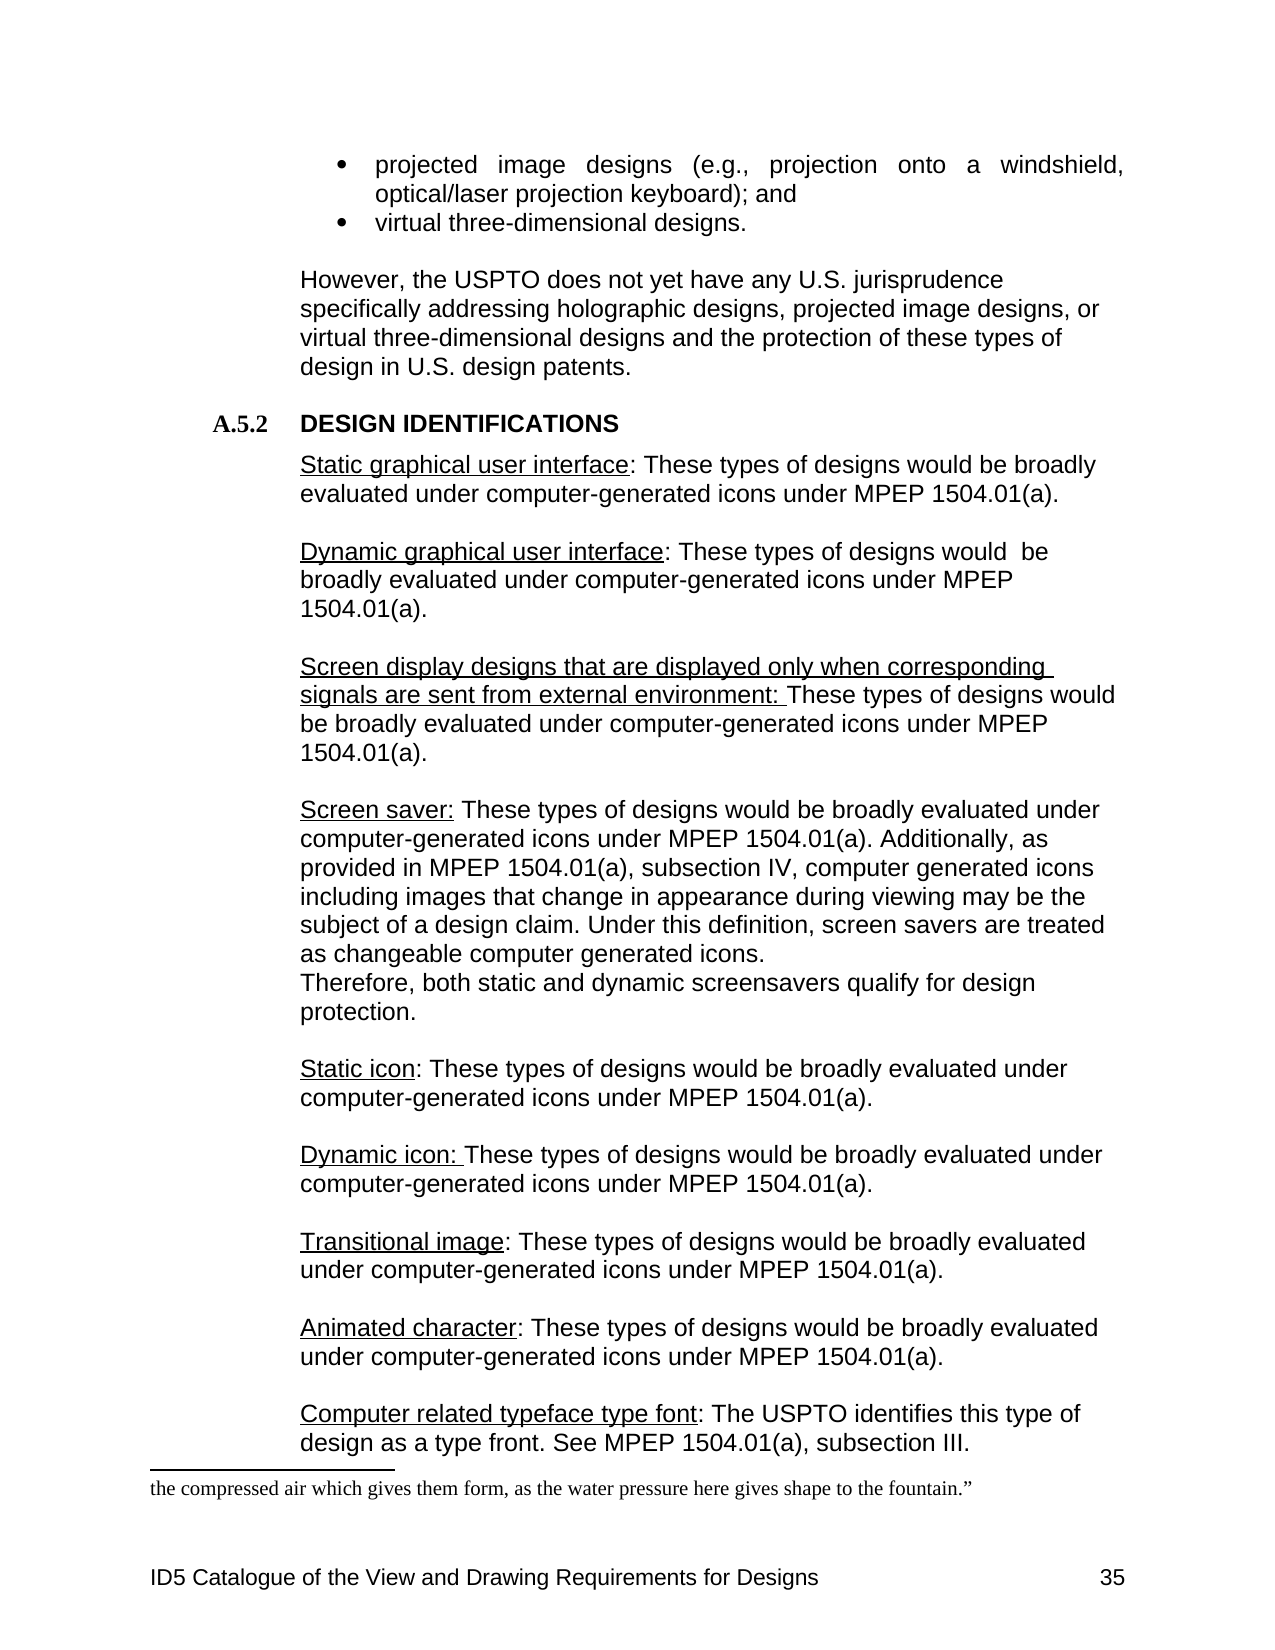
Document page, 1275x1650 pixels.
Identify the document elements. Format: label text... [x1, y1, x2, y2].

text Static graphical user interface: These types of designs would be broadly evaluated under computer-generated icons under MPEP 1504.01(a). [300, 450, 1125, 508]
text Therefore, both static and dynamic screensavers qualify for design protection. [300, 968, 1125, 1025]
text Computer related typeface type font: The USPTO identifies this type of design as a type front. See MPEP 1504.01(a), subsection III. [300, 1399, 1125, 1457]
text Screen display designs that are displayed only when corresponding signals are sent from external environment: These types of designs would be broadly evaluated under computer-generated icons under MPEP 1504.01(a). [300, 652, 1125, 767]
text Dynamic icon: These types of designs would be broadly evaluated under computer-generated icons under MPEP 1504.01(a). [300, 1140, 1125, 1198]
text Transitional image: These types of designs would be broadly evaluated under computer-generated icons under MPEP 1504.01(a). [300, 1227, 1125, 1284]
text Screen saver: These types of designs would be broadly evaluated under computer-generated icons under MPEP 1504.01(a). Additionally, as provided in MPEP 1504.01(a), subsection IV, computer generated icons including images that change in appearance during viewing may be the subject of a design claim. Under this definition, screen savers are treated as changeable computer generated icons. [300, 795, 1125, 968]
text Dynamic graphical user interface: These types of designs would be broadly evaluated under computer-generated icons under MPEP 1504.01(a). [300, 537, 1125, 623]
text However, the USPTO does not yet have any U.S. jurisprudence specifically addressing holographic designs, projected image designs, or virtual three-dimensional designs and the protection of these types of design in U.S. design patents. [300, 265, 1125, 380]
list projected image designs (e.g., projection onto a windshield, optical/laser projection keyboard); and [337, 150, 1125, 208]
list virtual three-dimensional designs. [337, 208, 1125, 236]
text Static icon: These types of designs would be broadly evaluated under computer-generated icons under MPEP 1504.01(a). [300, 1054, 1125, 1112]
subtitle DESIGN IDENTIFICATIONS [212, 409, 1125, 438]
text Animated character: These types of designs would be broadly evaluated under computer-generated icons under MPEP 1504.01(a). [300, 1313, 1125, 1370]
